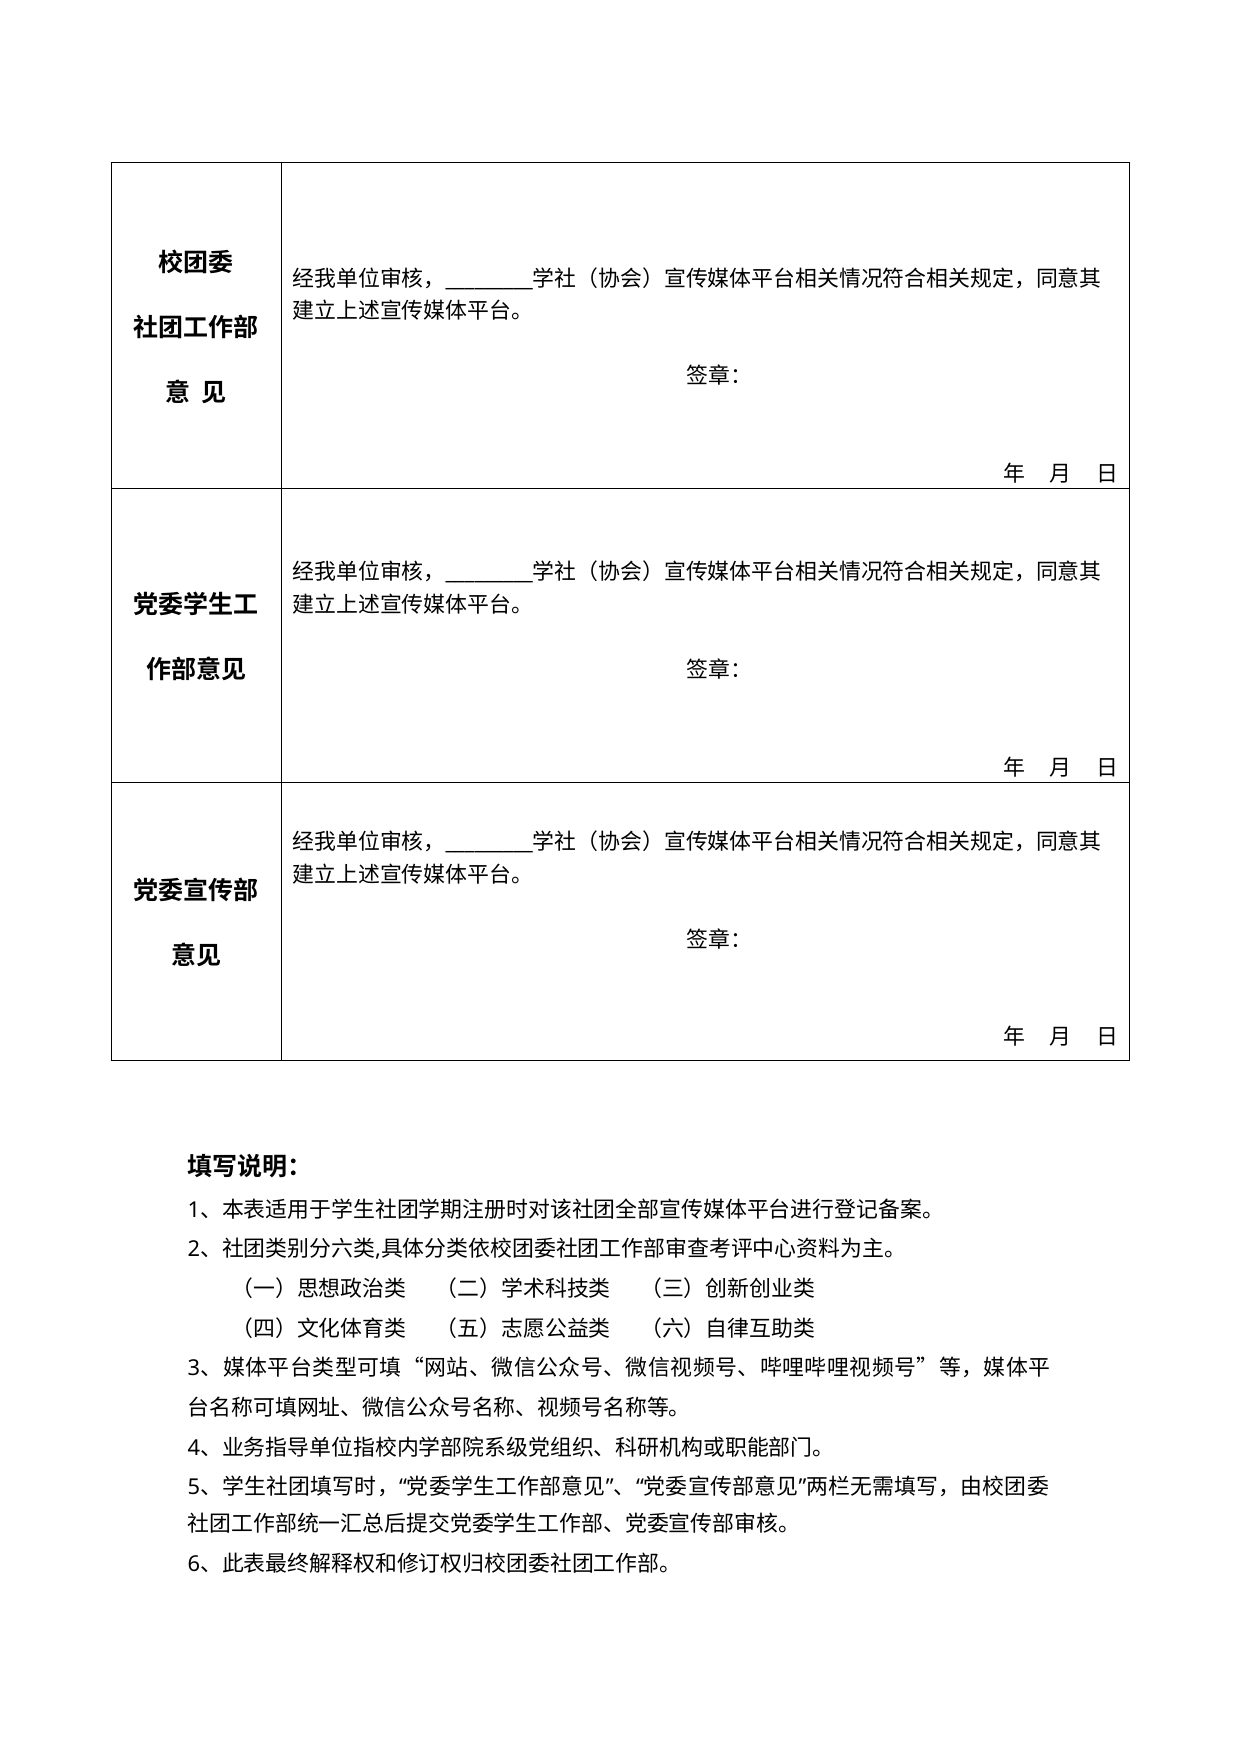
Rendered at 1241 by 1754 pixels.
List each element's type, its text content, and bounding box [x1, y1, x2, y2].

table_cell 经我单位审核，_________学社（协会）宣传媒体平台相关情况符合相关规定，同意其建立上述宣传媒体平台。 签章： 年 月 日 [282, 489, 1129, 782]
table_cell 校团委 社团工作部 意 见 [112, 163, 281, 488]
text 4、业务指导单位指校内学部院系级党组织、科研机构或职能部门。 [187, 1429, 1053, 1461]
text （一）思想政治类 （二）学术科技类 （三）创新创业类 [231, 1271, 1053, 1303]
table_cell 经我单位审核，_________学社（协会）宣传媒体平台相关情况符合相关规定，同意其建立上述宣传媒体平台。 签章： 年 月 日 [282, 783, 1129, 1060]
text 2、社团类别分六类,具体分类依校团委社团工作部审查考评中心资料为主。 [187, 1231, 1053, 1263]
text 6、此表最终解释权和修订权归校团委社团工作部。 [187, 1546, 1053, 1577]
text 1、本表适用于学生社团学期注册时对该社团全部宣传媒体平台进行登记备案。 [187, 1192, 1053, 1223]
text 5、学生社团填写时，“党委学生工作部意见”、“党委宣传部意见”两栏无需填写，由校团委社团工作部统一汇总后提交党委学生工作部、党委宣传部审核。 [187, 1469, 1053, 1538]
table_cell 经我单位审核，_________学社（协会）宣传媒体平台相关情况符合相关规定，同意其建立上述宣传媒体平台。 签章： 年 月 日 [282, 163, 1129, 488]
text 填写说明： [187, 1146, 1053, 1183]
text 3、媒体平台类型可填“网站、微信公众号、微信视频号、哔哩哔哩视频号”等，媒体平台名称可填网址、微信公众号名称、视频号名称等。 [187, 1350, 1053, 1422]
table_cell 党委宣传部意见 [112, 783, 281, 1060]
table_cell 党委学生工作部意见 [112, 489, 281, 782]
text （四）文化体育类 （五）志愿公益类 （六）自律互助类 [231, 1311, 1053, 1342]
